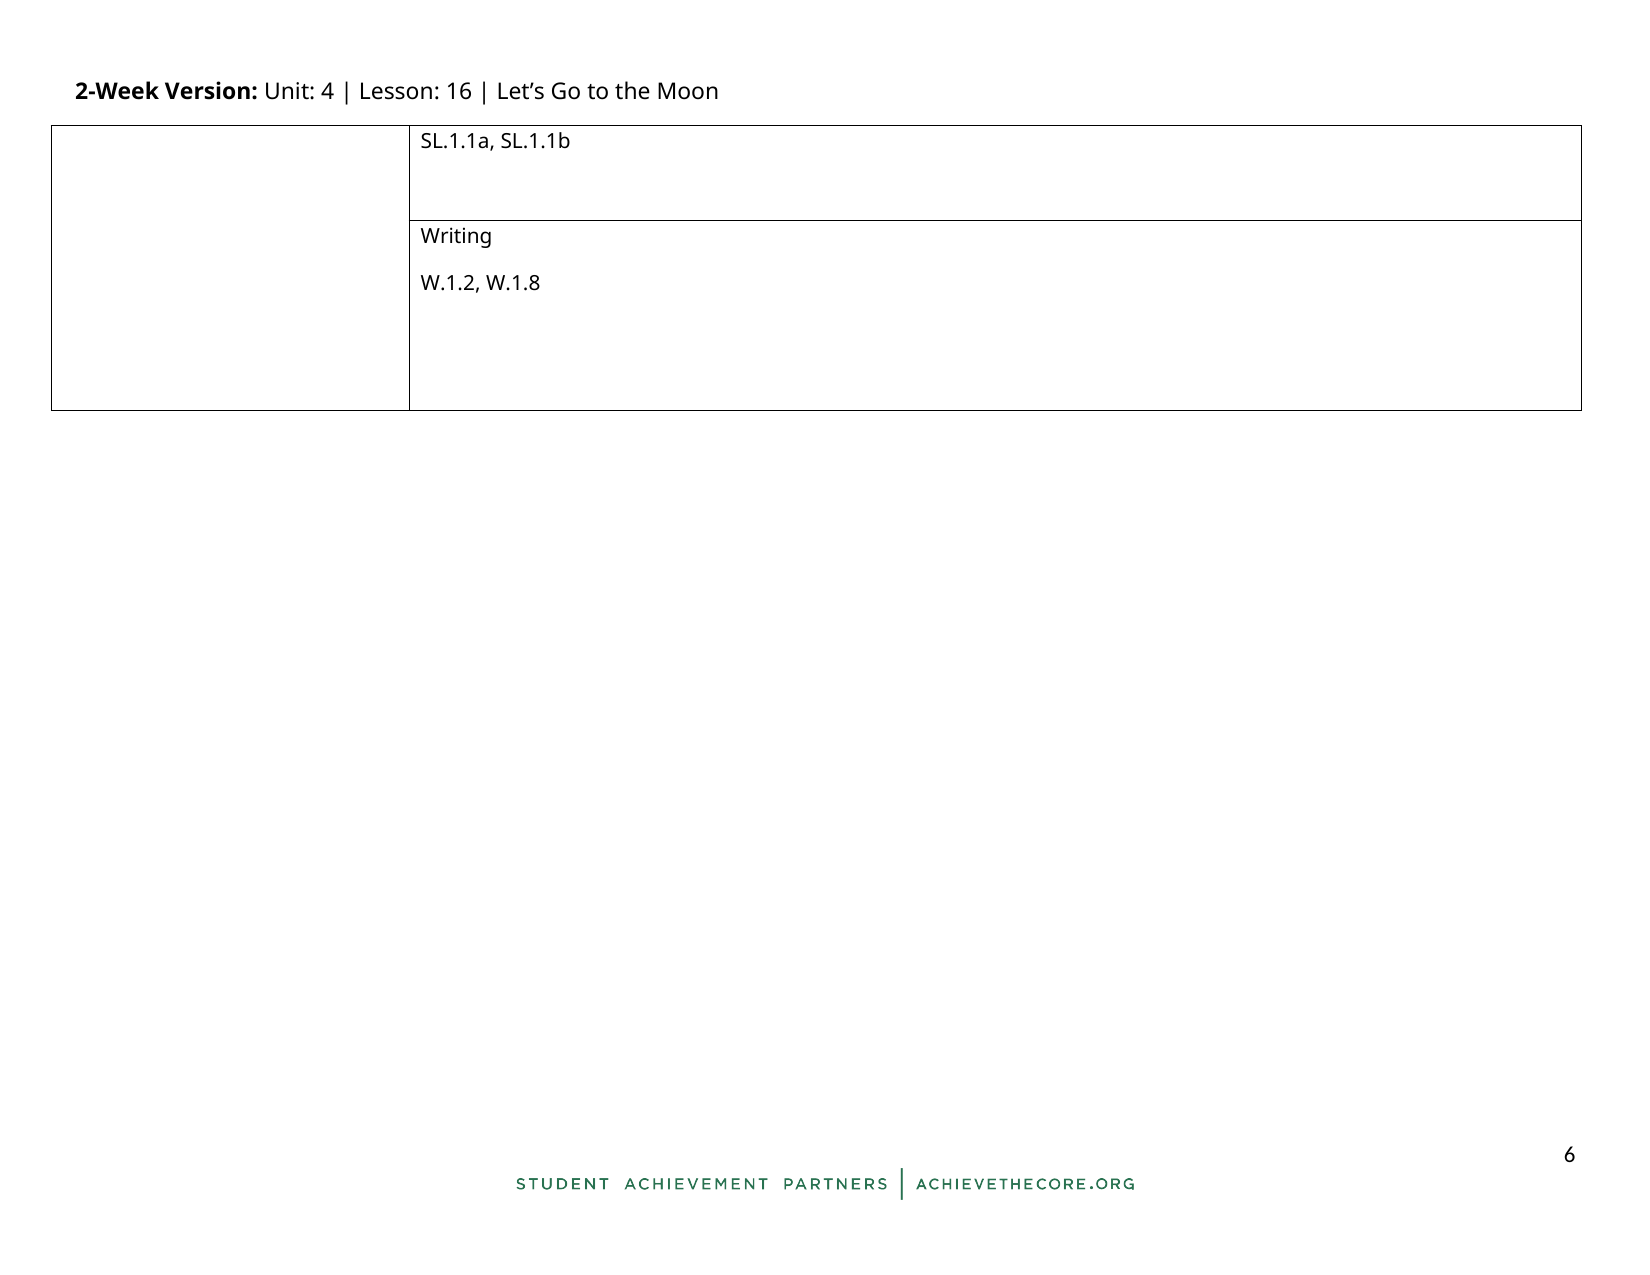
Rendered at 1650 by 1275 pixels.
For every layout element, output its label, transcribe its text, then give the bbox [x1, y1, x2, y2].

picture [516, 1168, 1134, 1200]
table_cell Writing W.1.2, W.1.8 [410, 221, 1581, 410]
table_cell Speaking and Listening SL.1.1a, SL.1.1b [410, 126, 1581, 220]
